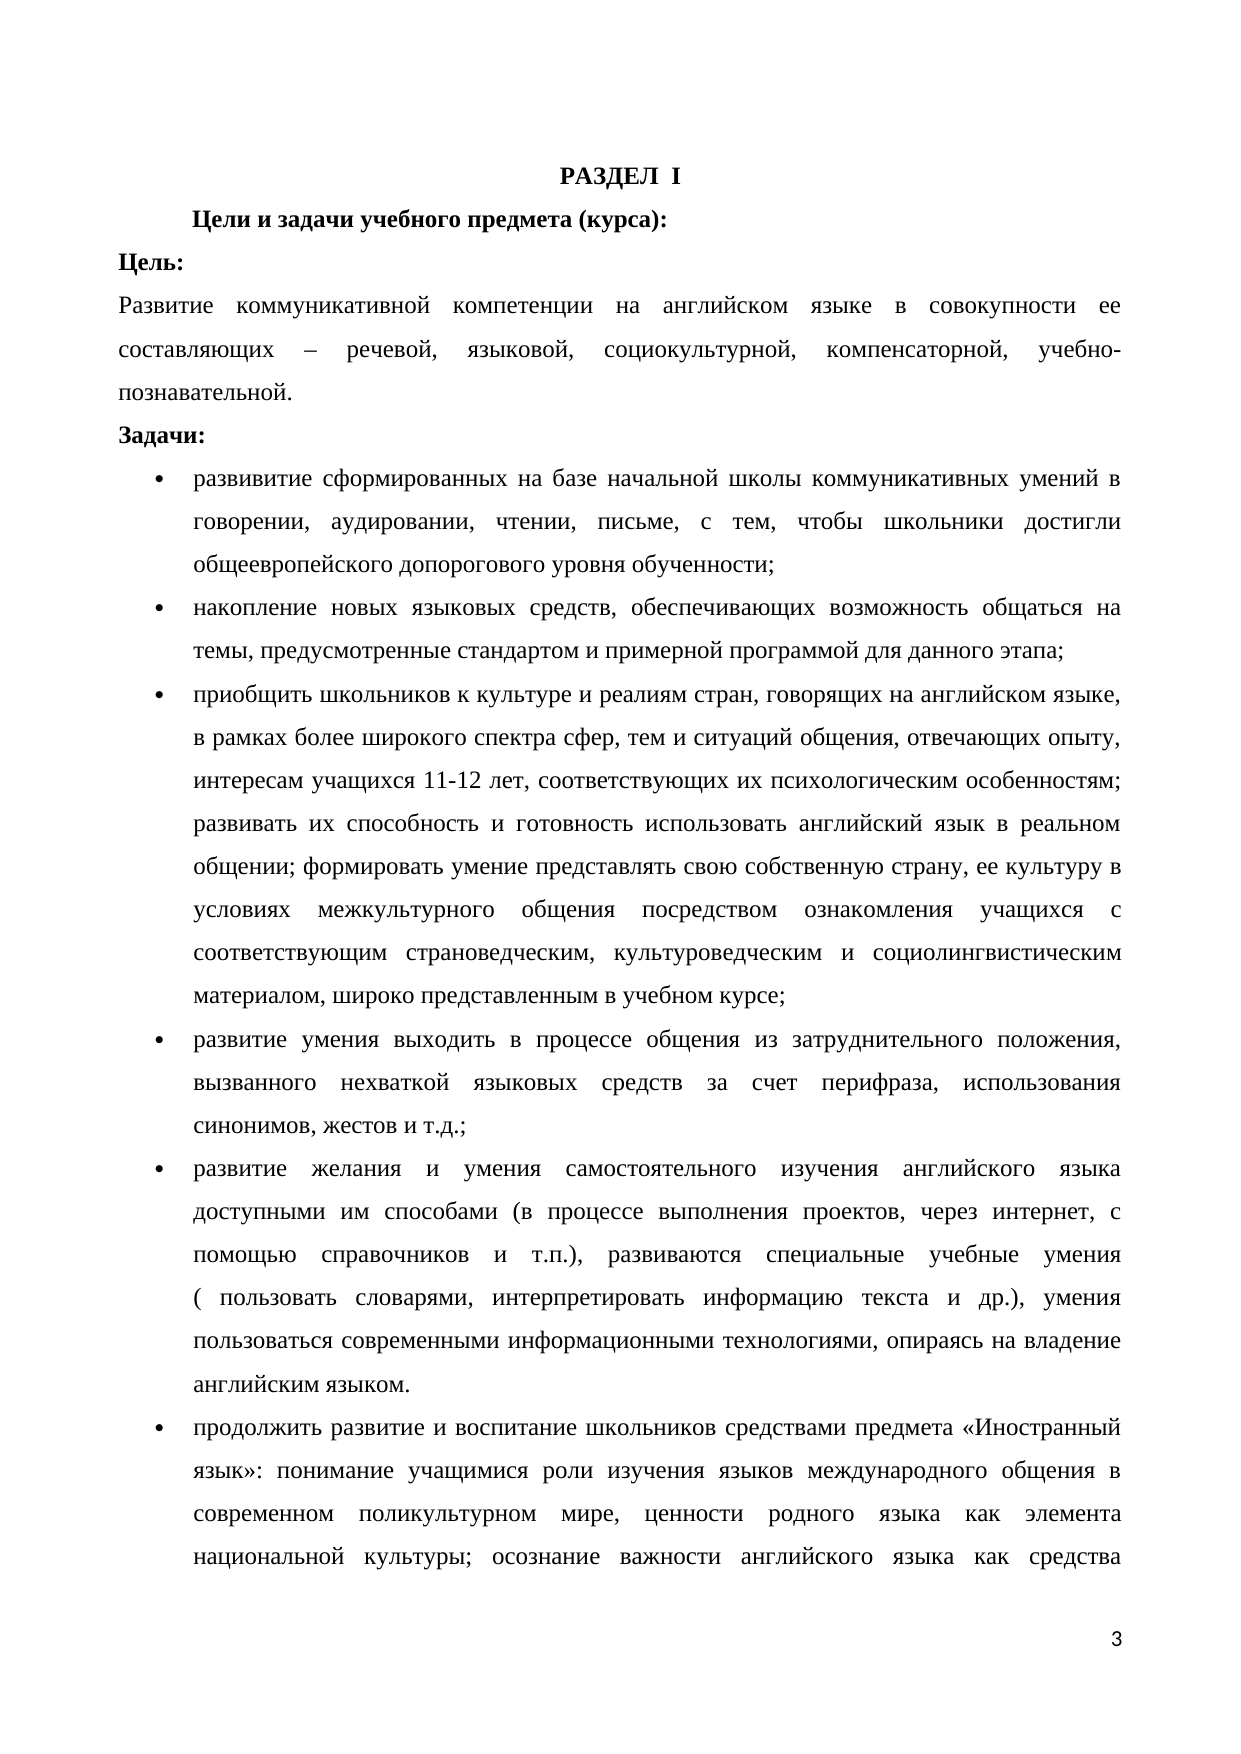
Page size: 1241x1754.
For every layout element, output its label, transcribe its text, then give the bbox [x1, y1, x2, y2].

list развивитие сформированных на базе начальной школы коммуникативных умений в говорении, аудировании, чтении, письме, с тем, чтобы школьники достигли общеевропейского допорогового уровня обученности; [156, 463, 1122, 578]
text РАЗДЕЛ I [118, 161, 1122, 190]
list приобщить школьников к культуре и реалиям стран, говорящих на английском языке, в рамках более широкого спектра сфер, тем и ситуаций общения, отвечающих опыту, интересам учащихся 11-12 лет, соответствующих их психологическим особенностям; развивать их способность и готовность использовать английский язык в реальном общении; формировать умение представлять свою собственную страну, ее культуру в условиях межкультурного общения посредством ознакомления учащихся с соответствующим страноведческим, культуроведческим и социолингвистическим материалом, широко представленным в учебном курсе; [156, 679, 1122, 1009]
list развитие желания и умения самостоятельного изучения английского языка доступными им способами (в процессе выполнения проектов, через интернет, с помощью справочников и т.п.), развиваются специальные учебные умения ( пользовать словарями, интерпретировать информацию текста и др.), умения пользоваться современными информационными технологиями, опираясь на владение английским языком. [156, 1153, 1122, 1397]
text Развитие коммуникативной компетенции на английском языке в совокупности ее составляющих – речевой, языковой, социокультурной, компенсаторной, учебно-познавательной. [118, 291, 1122, 406]
text Цель: [118, 247, 1122, 276]
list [156, 1412, 1122, 1570]
text Цели и задачи учебного предмета (курса): [118, 204, 1122, 233]
list накопление новых языковых средств, обеспечивающих возможность общаться на темы, предусмотренные стандартом и примерной программой для данного этапа; [156, 592, 1122, 664]
text Задачи: [118, 420, 1122, 449]
list развитие умения выходить в процессе общения из затруднительного положения, вызванного нехваткой языковых средств за счет перифраза, использования синонимов, жестов и т.д.; [156, 1024, 1122, 1139]
